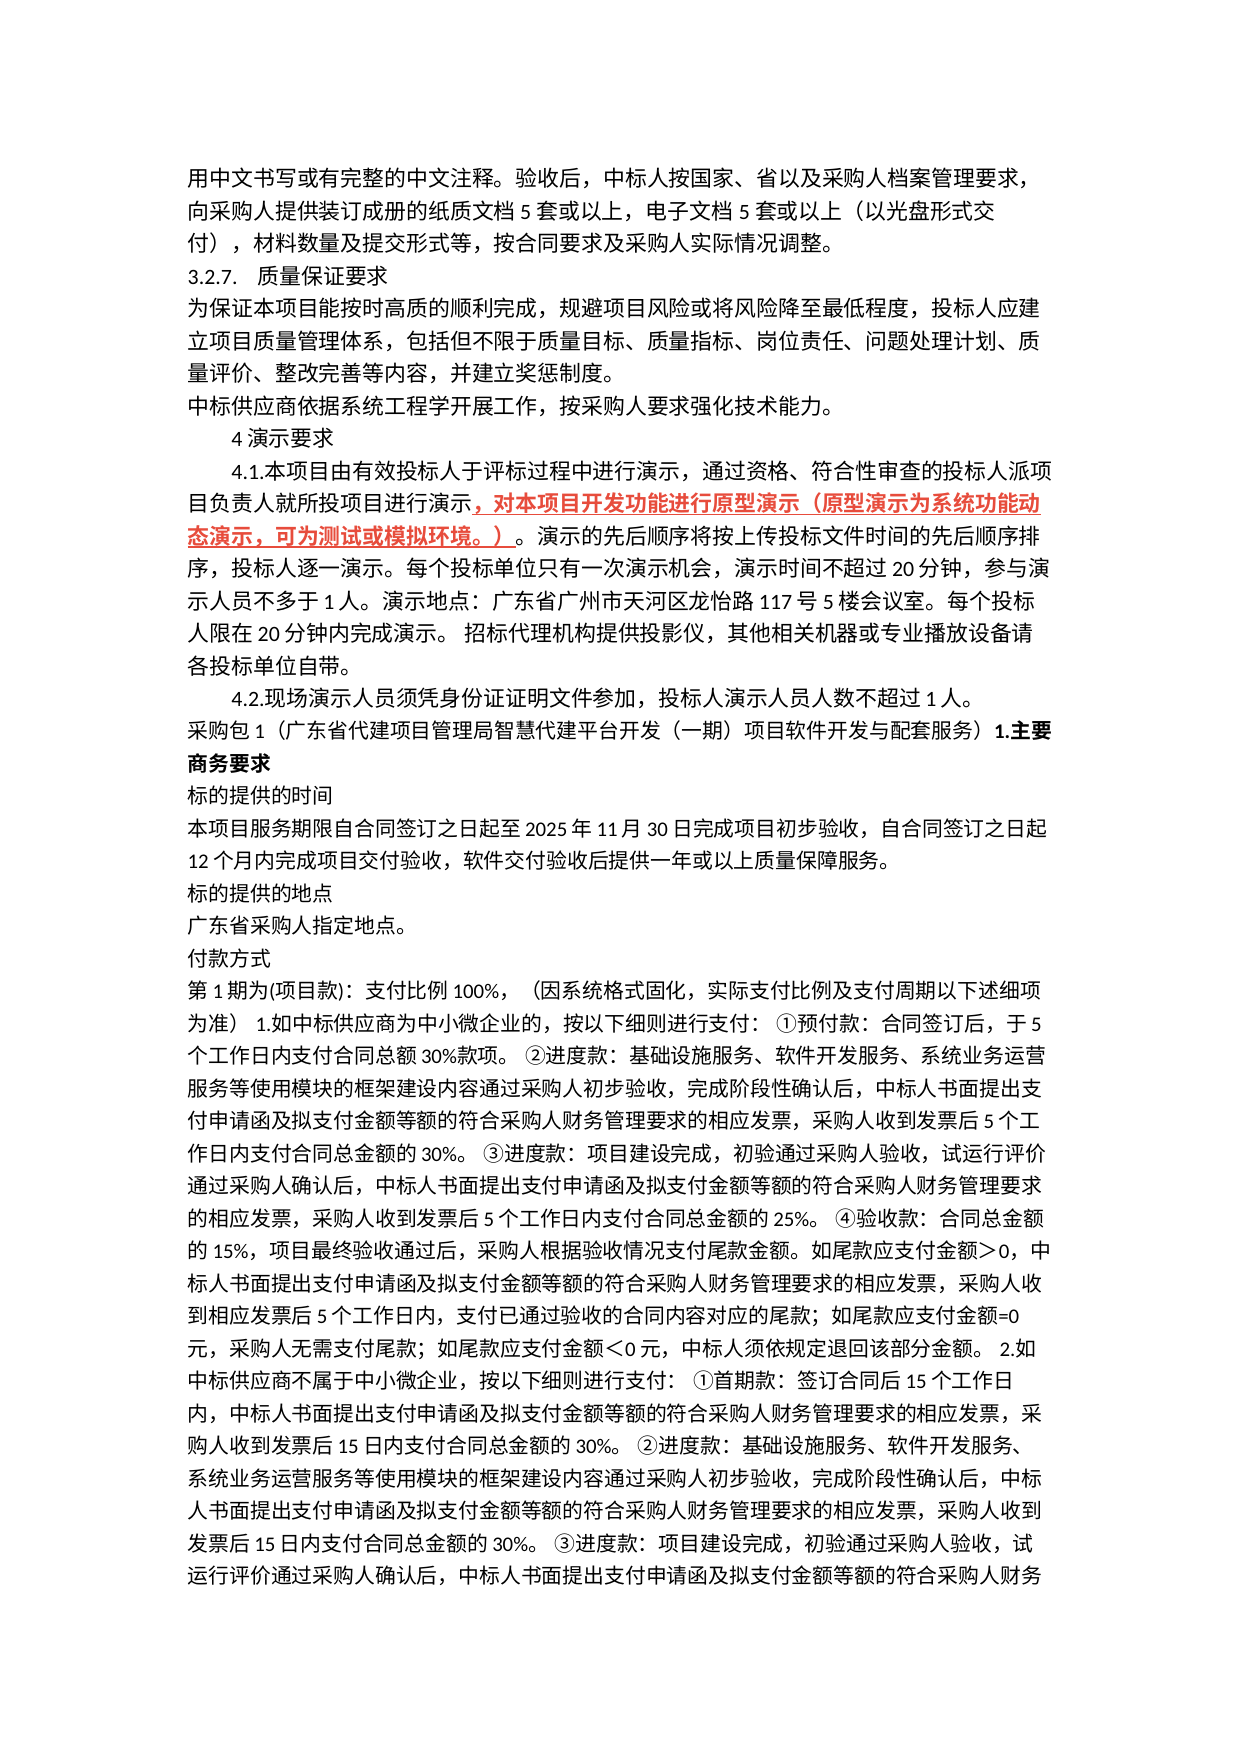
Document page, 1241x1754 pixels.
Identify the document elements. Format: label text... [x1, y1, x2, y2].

text 4.1.本项目由有效投标人于评标过程中进行演示，通过资格、符合性审查的投标人派项目负责人就所投项目进行演示，对本项目开发功能进行原型演示（原型演示为系统功能动态演示，可为测试或模拟环境。）。演示的先后顺序将按上传投标文件时间的先后顺序排序，投标人逐一演示。每个投标单位只有一次演示机会，演示时间不超过20分钟，参与演示人员不多于1人。演示地点：广东省广州市天河区龙怡路117号5楼会议室。每个投标人限在20分钟内完成演示。 招标代理机构提供投影仪，其他相关机器或专业播放设备请各投标单位自带。 [187, 454, 1053, 682]
text 采购包1（广东省代建项目管理局智慧代建平台开发（一期）项目软件开发与配套服务）1.主要商务要求 [187, 714, 1053, 779]
text 4演示要求 [187, 422, 1053, 454]
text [187, 162, 1053, 422]
text 4.2.现场演示人员须凭身份证证明文件参加，投标人演示人员人数不超过1人。 [187, 682, 1053, 714]
